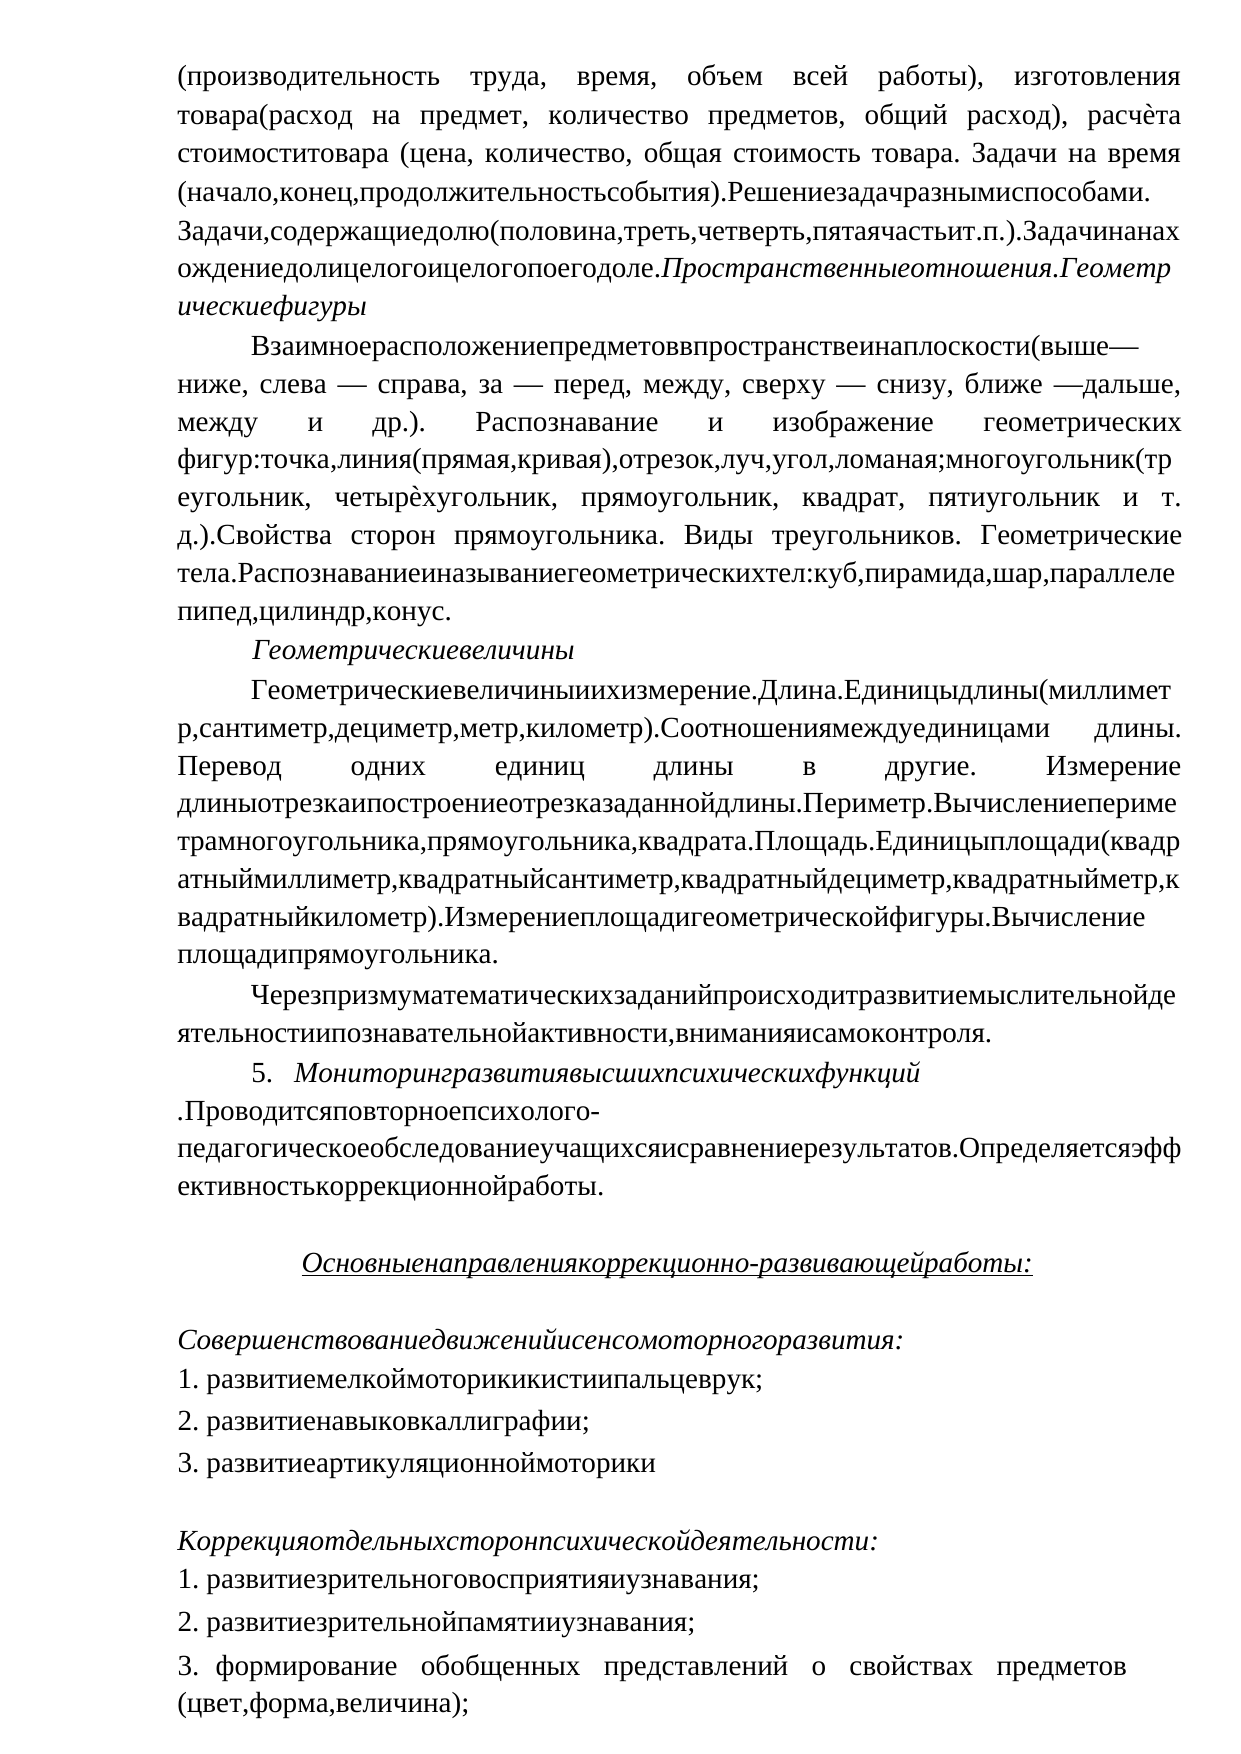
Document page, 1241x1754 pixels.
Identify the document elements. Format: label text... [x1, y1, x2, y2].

list развитиеартикуляционноймоторики [177, 1446, 1240, 1479]
text Коррекцияотдельныхсторонпсихическойдеятельности: [177, 1523, 1240, 1556]
text Геометрическиевеличины [252, 632, 1240, 666]
list развитиемелкоймоторикикистиипальцеврук; [177, 1361, 1240, 1395]
text Взаимноерасположениепредметоввпространствеинаплоскости(выше— ниже, слева — справа, за — перед, между, сверху — снизу, ближе —дальше, между и др.). Распознавание и изображение геометрических фигур:точка,линия(прямая,кривая),отрезок,луч,угол,ломаная;многоугольник(треугольник, четырѐхугольник, прямоугольник, квадрат, пятиугольник и т. д.).Свойства сторон прямоугольника. Виды треугольников. Геометрические тела.Распознаваниеиназываниегеометрическихтел:куб,пирамида,шар,параллелепипед,цилиндр,конус. [177, 328, 1183, 626]
text Черезпризмуматематическихзаданийпроисходитразвитиемыслительнойдеятельностиипознавательнойактивности,вниманияисамоконтроля. [177, 977, 1182, 1048]
text Основныенаправлениякоррекционно-развивающейработы: [301, 1246, 1057, 1279]
text Задачи,содержащиедолю(половина,треть,четверть,пятаячастьит.п.).Задачинанахождениедолицелогоицелогопоегодоле.Пространственныеотношения.Геометрическиефигуры [177, 213, 1182, 322]
list формирование обобщенных представлений о свойствах предметов (цвет,форма,величина); [177, 1648, 1128, 1718]
list развитиезрительноговосприятияиузнавания; [177, 1561, 1240, 1595]
list развитиезрительнойпамятииузнавания; [177, 1604, 1240, 1637]
text Геометрическиевеличиныиихизмерение.Длина.Единицыдлины(миллиметр,сантиметр,дециметр,метр,километр).Соотношениямеждуединицами длины. Перевод одних единиц длины в другие. Измерение длиныотрезкаипостроениеотрезказаданнойдлины.Периметр.Вычислениепериметрамногоугольника,прямоугольника,квадрата.Площадь.Единицыплощади(квадратныймиллиметр,квадратныйсантиметр,квадратныйдециметр,квадратныйметр,квадратныйкилометр).Измерениеплощадигеометрическойфигуры.Вычисление площадипрямоугольника. [177, 672, 1182, 970]
text Совершенствованиедвиженийисенсомоторногоразвития: [177, 1322, 1240, 1356]
list развитиенавыковкаллиграфии; [177, 1403, 1240, 1437]
list Мониторингразвитиявысшихпсихическихфункций.Проводитсяповторноепсихолого-педагогическоеобследованиеучащихсяисравнениерезультатов.Определяетсяэффективностькоррекционнойработы. [177, 1055, 1182, 1202]
text (производительность труда, время, объем всей работы), изготовления товара(расход на предмет, количество предметов, общий расход), расчѐта стоимоститовара (цена, количество, общая стоимость товара. Задачи на время (начало,конец,продолжительностьсобытия).Решениезадачразнымиспособами. [177, 58, 1182, 208]
